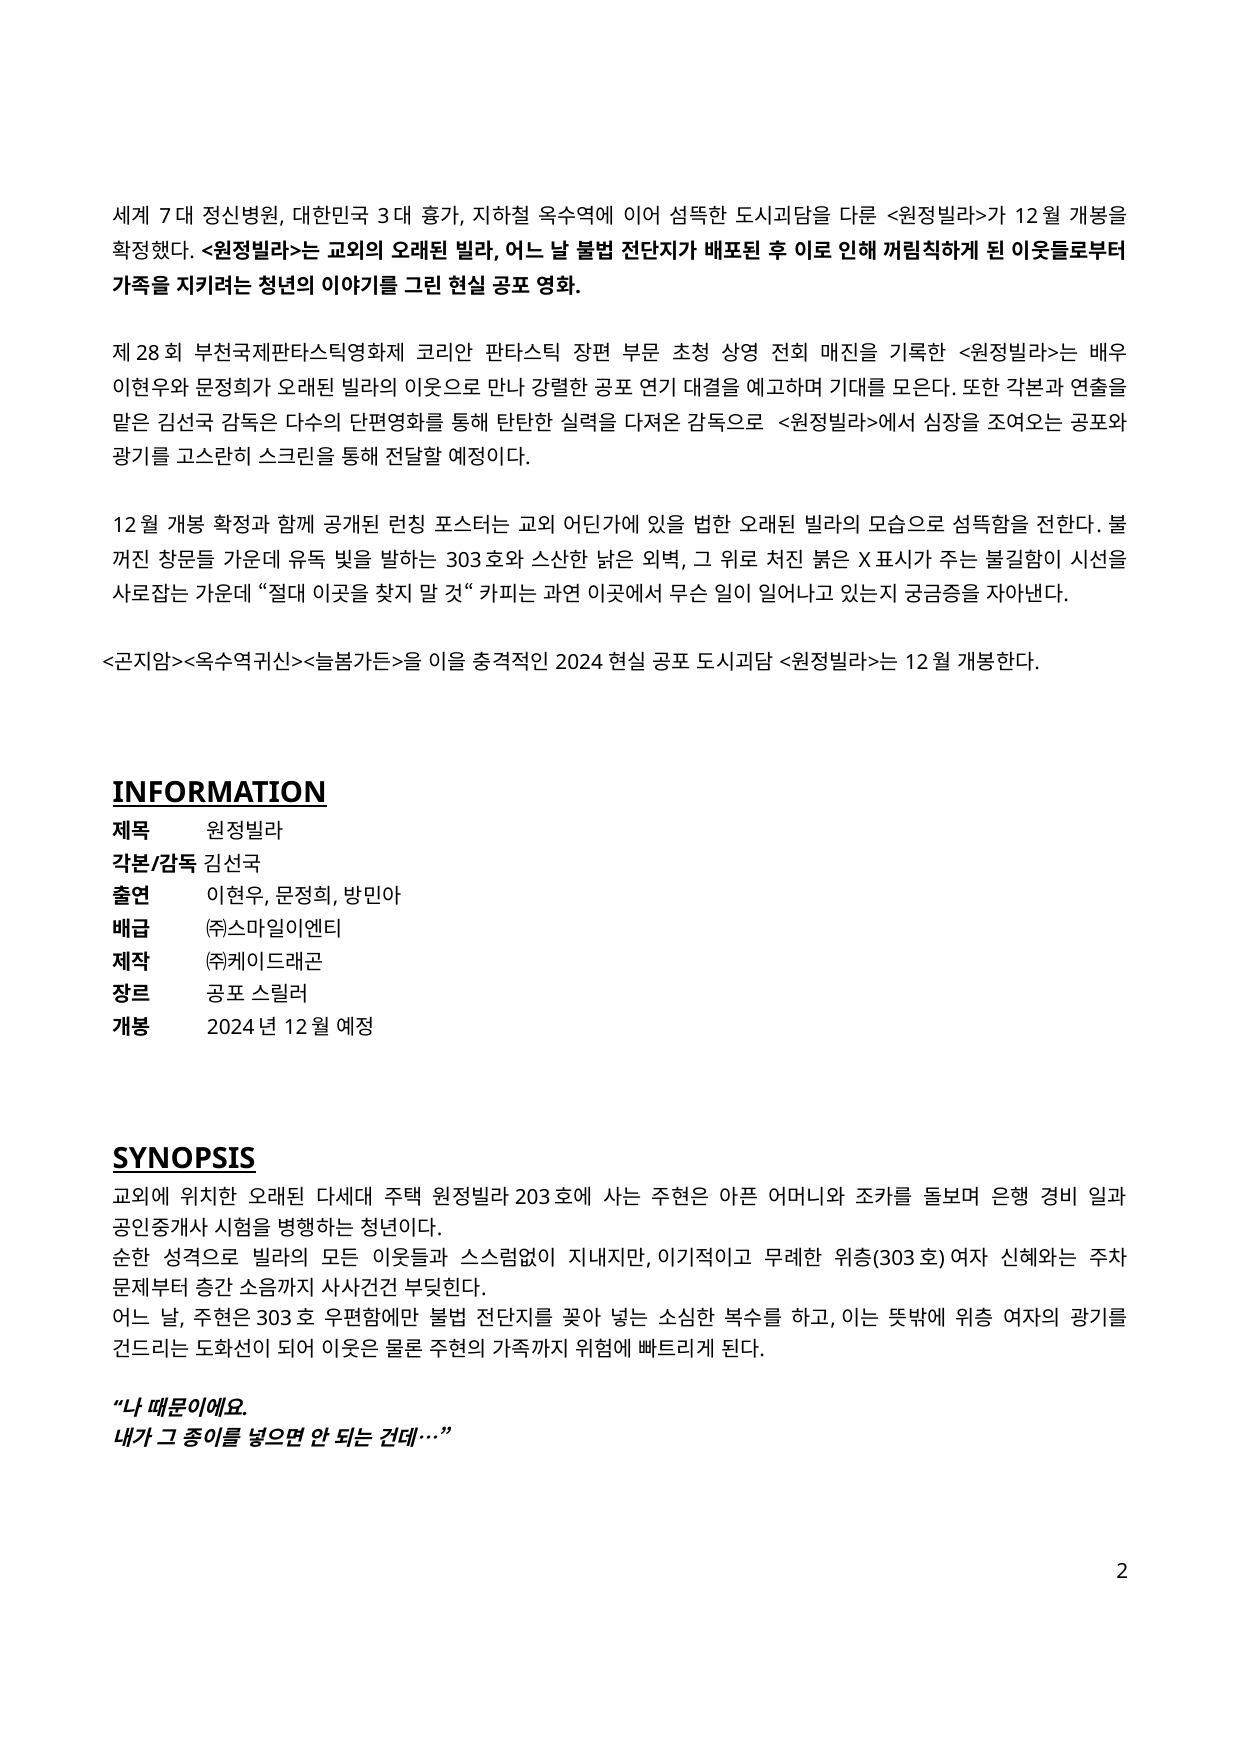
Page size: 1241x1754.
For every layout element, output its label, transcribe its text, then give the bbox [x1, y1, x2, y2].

text 어느 날, 주현은 303호 우편함에만 불법 전단지를 꽂아 넣는 소심한 복수를 하고, 이는 뜻밖에 위층 여자의 광기를 건드리는 도화선이 되어 이웃은 물론 주현의 가족까지 위험에 빠트리게 된다. [112, 1302, 1128, 1362]
text 순한 성격으로 빌라의 모든 이웃들과 스스럼없이 지내지만, 이기적이고 무례한 위층(303호) 여자 신혜와는 주차 문제부터 층간 소음까지 사사건건 부딪힌다. [112, 1241, 1128, 1302]
text 개봉 2024년 12월 예정 [112, 1010, 1128, 1041]
text 제작 ㈜케이드래곤 [112, 945, 1128, 975]
text “나 때문이에요. [112, 1391, 1128, 1421]
text 세계 7대 정신병원, 대한민국 3대 흉가, 지하철 옥수역에 이어 섬뜩한 도시괴담을 다룬 <원정빌라>가 12월 개봉을 확정했다. <원정빌라>는 교외의 오래된 빌라, 어느 날 불법 전단지가 배포된 후 이로 인해 꺼림칙하게 된 이웃들로부터 가족을 지키려는 청년의 이야기를 그린 현실 공포 영화. [112, 199, 1128, 299]
text 제28회 부천국제판타스틱영화제 코리안 판타스틱 장편 부문 초청 상영 전회 매진을 기록한 <원정빌라>는 배우 이현우와 문정희가 오래된 빌라의 이웃으로 만나 강렬한 공포 연기 대결을 예고하며 기대를 모은다. 또한 각본과 연출을 맡은 김선국 감독은 다수의 단편영화를 통해 탄탄한 실력을 다져온 감독으로 <원정빌라>에서 심장을 조여오는 공포와 광기를 고스란히 스크린을 통해 전달할 예정이다. [112, 336, 1128, 471]
text 내가 그 종이를 넣으면 안 되는 건데…” [112, 1421, 1128, 1451]
text 제목 원정빌라 [112, 814, 1128, 845]
text 12월 개봉 확정과 함께 공개된 런칭 포스터는 교외 어딘가에 있을 법한 오래된 빌라의 모습으로 섬뜩함을 전한다. 불 꺼진 창문들 가운데 유독 빛을 발하는 303호와 스산한 낡은 외벽, 그 위로 처진 붉은 X표시가 주는 불길함이 시선을 사로잡는 가운데 “절대 이곳을 찾지 말 것“ 카피는 과연 이곳에서 무슨 일이 일어나고 있는지 궁금증을 자아낸다. [112, 508, 1128, 608]
text 장르 공포 스릴러 [112, 978, 1128, 1008]
text 배급 ㈜스마일이엔티 [112, 912, 1128, 943]
text SYNOPSIS [112, 1138, 1128, 1177]
text 교외에 위치한 오래된 다세대 주택 원정빌라 203호에 사는 주현은 아픈 어머니와 조카를 돌보며 은행 경비 일과 공인중개사 시험을 병행하는 청년이다. [112, 1180, 1128, 1241]
text 출연 이현우, 문정희, 방민아 [112, 880, 1128, 910]
text 각본/감독 김선국 [112, 847, 1128, 877]
text <곤지암><옥수역귀신><늘봄가든>을 이을 충격적인 2024 현실 공포 도시괴담 <원정빌라>는 12월 개봉한다. [102, 645, 1128, 675]
text INFORMATION [112, 772, 1128, 811]
